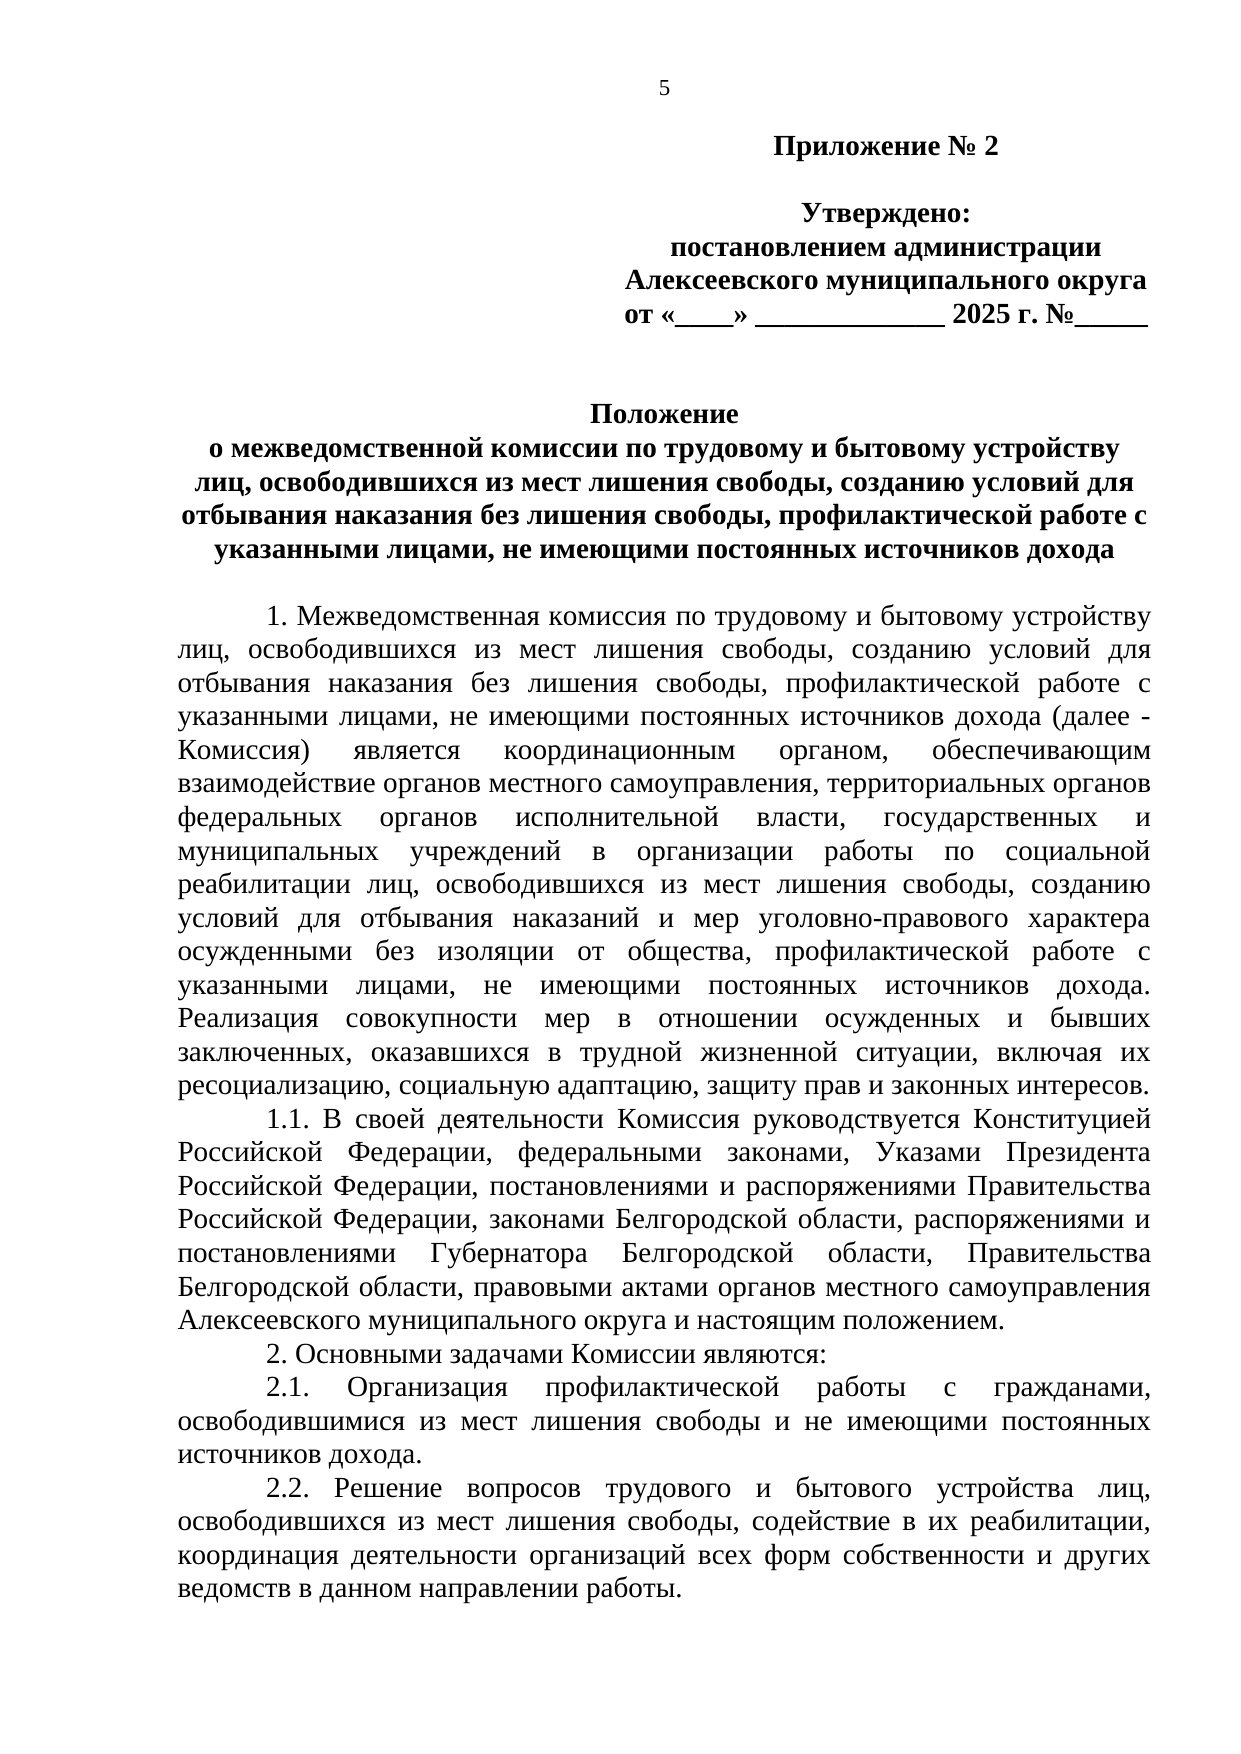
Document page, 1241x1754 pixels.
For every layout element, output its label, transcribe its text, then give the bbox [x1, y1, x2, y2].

text постановлением администрации [620, 229, 1152, 262]
text о межведомственной комиссии по трудовому и бытовому устройству лиц, освободившихся из мест лишения свободы, созданию условий для отбывания наказания без лишения свободы, профилактической работе с указанными лицами, не имеющими постоянных источников дохода [177, 430, 1152, 564]
title Положение [177, 397, 1152, 430]
text Утверждено: [620, 195, 1152, 229]
text от «____» _____________ 2025 г. №_____ [620, 296, 1152, 329]
text 2. Основными задачами Комиссии являются: [177, 1336, 1152, 1369]
text 2.1. Организация профилактической работы с гражданами, освободившимися из мест лишения свободы и не имеющими постоянных источников дохода. [177, 1369, 1152, 1470]
text 1. Межведомственная комиссия по трудовому и бытовому устройству лиц, освободившихся из мест лишения свободы, созданию условий для отбывания наказания без лишения свободы, профилактической работе с указанными лицами, не имеющими постоянных источников дохода (далее - Комиссия) является координационным органом, обеспечивающим взаимодействие органов местного самоуправления, территориальных органов федеральных органов исполнительной власти, государственных и муниципальных учреждений в организации работы по социальной реабилитации лиц, освободившихся из мест лишения свободы, созданию условий для отбывания наказаний и мер уголовно-правового характера осужденными без изоляции от общества, профилактической работе с указанными лицами, не имеющими постоянных источников дохода. Реализация совокупности мер в отношении осужденных и бывших заключенных, оказавшихся в трудной жизненной ситуации, включая их ресоциализацию, социальную адаптацию, защиту прав и законных интересов. [177, 598, 1152, 1101]
text 1.1. В своей деятельности Комиссия руководствуется Конституцией Российской Федерации, федеральными законами, Указами Президента Российской Федерации, постановлениями и распоряжениями Правительства Российской Федерации, законами Белгородской области, распоряжениями и постановлениями Губернатора Белгородской области, Правительства Белгородской области, правовыми актами органов местного самоуправления Алексеевского муниципального округа и настоящим положением. [177, 1101, 1152, 1336]
text Алексеевского муниципального округа [620, 262, 1152, 296]
title Приложение № 2 [620, 128, 1152, 162]
text 2.2. Решение вопросов трудового и бытового устройства лиц, освободившихся из мест лишения свободы, содействие в их реабилитации, координация деятельности организаций всех форм собственности и других ведомств в данном направлении работы. [177, 1470, 1152, 1604]
